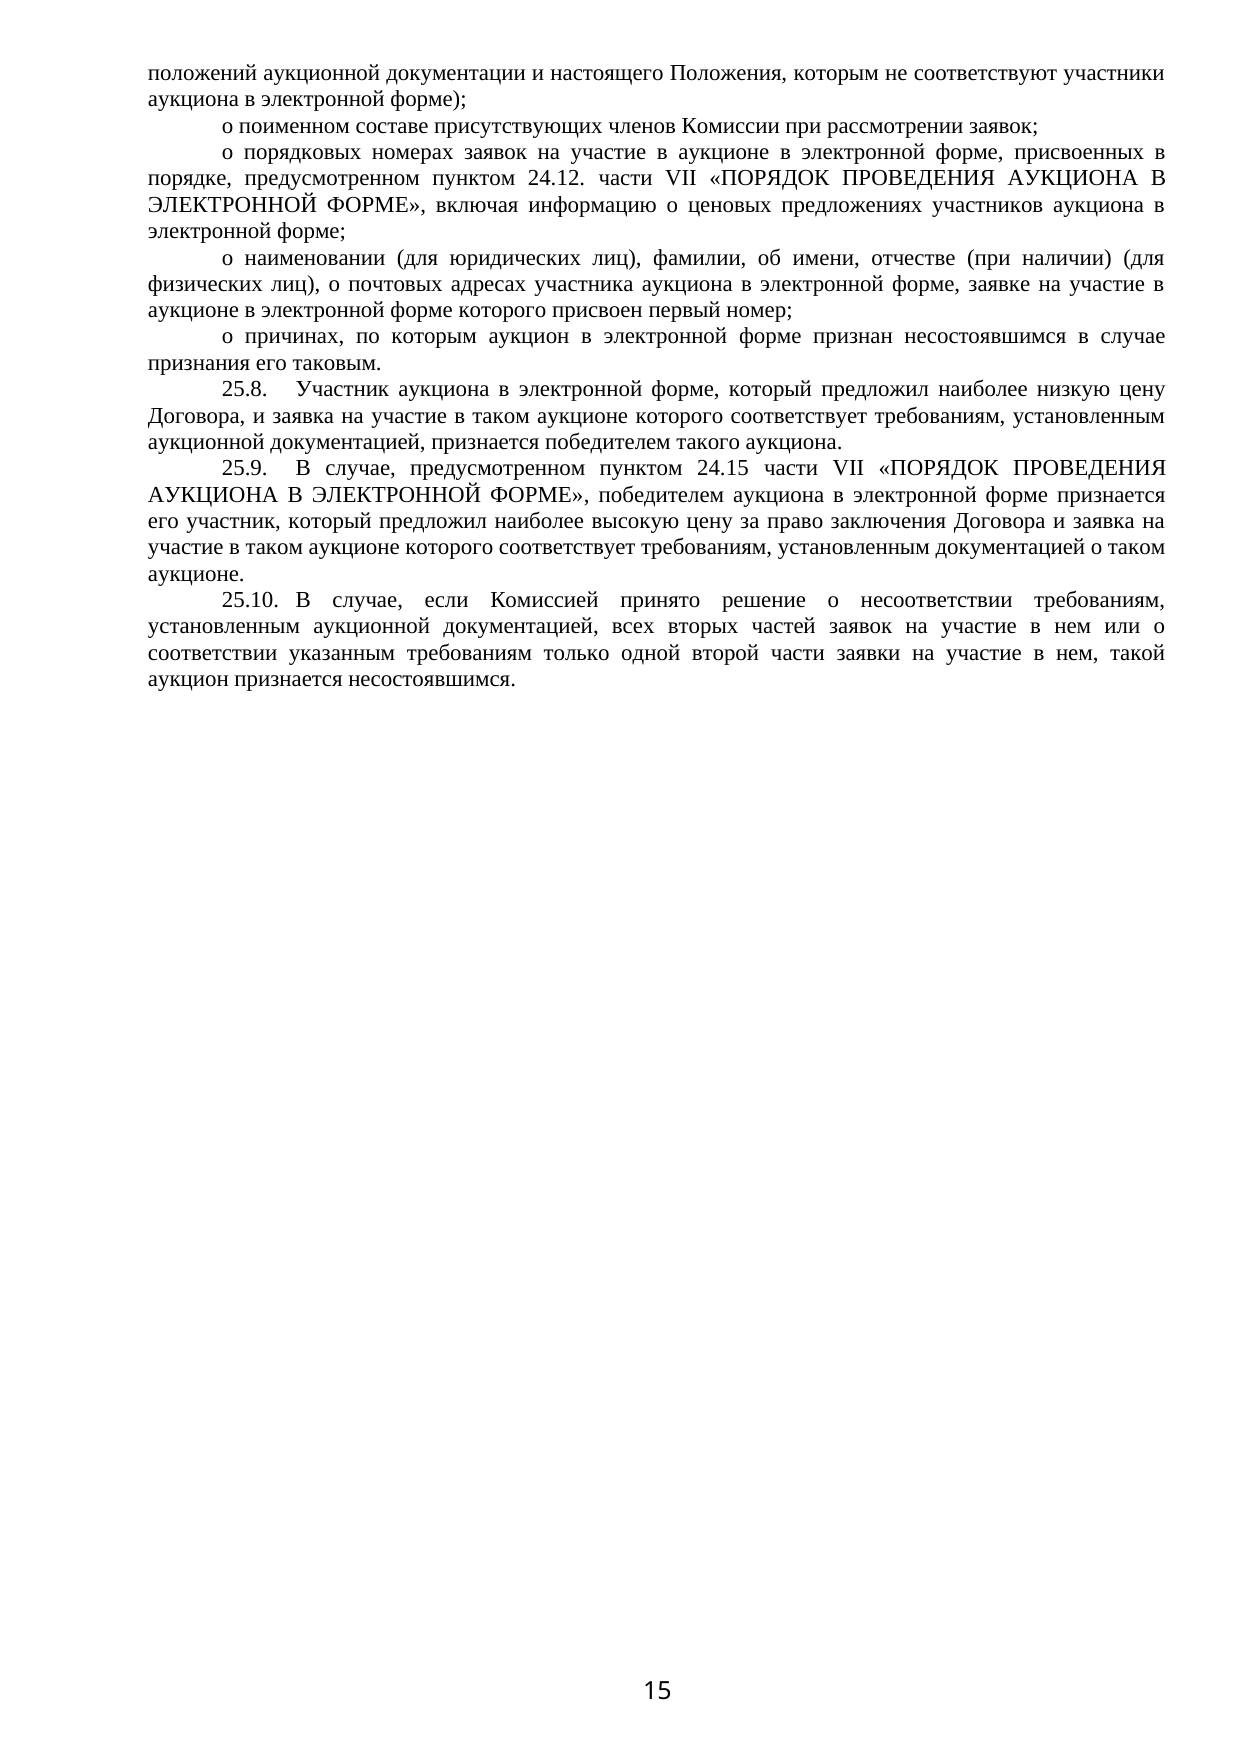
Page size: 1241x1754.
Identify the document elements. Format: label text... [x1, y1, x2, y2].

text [148, 59, 1167, 112]
text о поименном составе присутствующих членов Комиссии при рассмотрении заявок; [148, 112, 1167, 138]
list В случае, если Комиссией принято решение о несоответствии требованиям, установленным аукционной документацией, всех вторых частей заявок на участие в нем или о соответствии указанным требованиям только одной второй части заявки на участие в нем, такой аукцион признается несостоявшимся. [148, 586, 1167, 692]
text о наименовании (для юридических лиц), фамилии, об имени, отчестве (при наличии) (для физических лиц), о почтовых адресах участника аукциона в электронной форме, заявке на участие в аукционе в электронной форме которого присвоен первый номер; [148, 243, 1167, 323]
list В случае, предусмотренном пунктом 24.15 части VII «ПОРЯДОК ПРОВЕДЕНИЯ АУКЦИОНА В ЭЛЕКТРОННОЙ ФОРМЕ», победителем аукциона в электронной форме признается его участник, который предложил наиболее высокую цену за право заключения Договора и заявка на участие в таком аукционе которого соответствует требованиям, установленным документацией о таком аукционе. [148, 454, 1167, 586]
text о порядковых номерах заявок на участие в аукционе в электронной форме, присвоенных в порядке, предусмотренном пунктом 24.12. части VII «ПОРЯДОК ПРОВЕДЕНИЯ АУКЦИОНА В ЭЛЕКТРОННОЙ ФОРМЕ», включая информацию о ценовых предложениях участников аукциона в электронной форме; [148, 138, 1167, 243]
list Участник аукциона в электронной форме, который предложил наиболее низкую цену Договора, и заявка на участие в таком аукционе которого соответствует требованиям, установленным аукционной документацией, признается победителем такого аукциона. [148, 375, 1167, 454]
text о причинах, по которым аукцион в электронной форме признан несостоявшимся в случае признания его таковым. [148, 323, 1167, 375]
